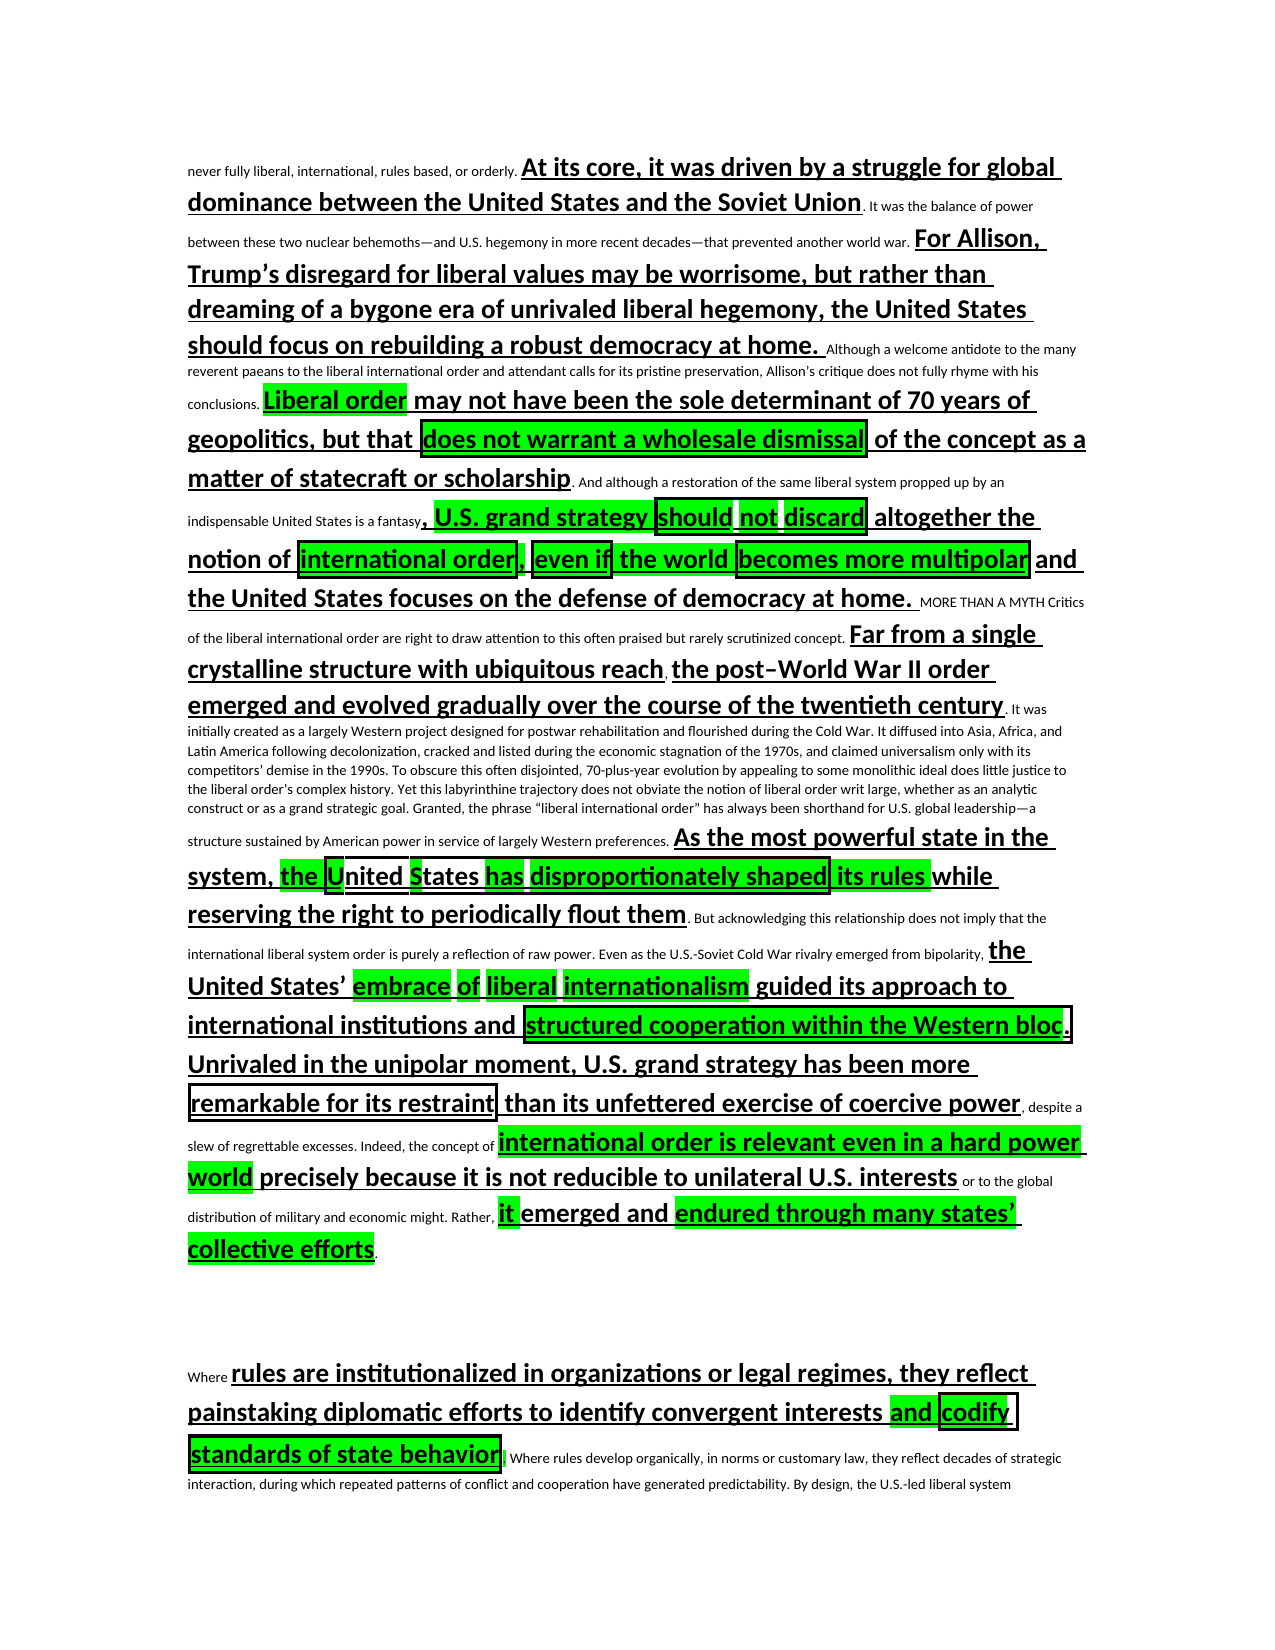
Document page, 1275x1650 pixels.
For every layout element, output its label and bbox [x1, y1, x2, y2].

text [187, 150, 1087, 1265]
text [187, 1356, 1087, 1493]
